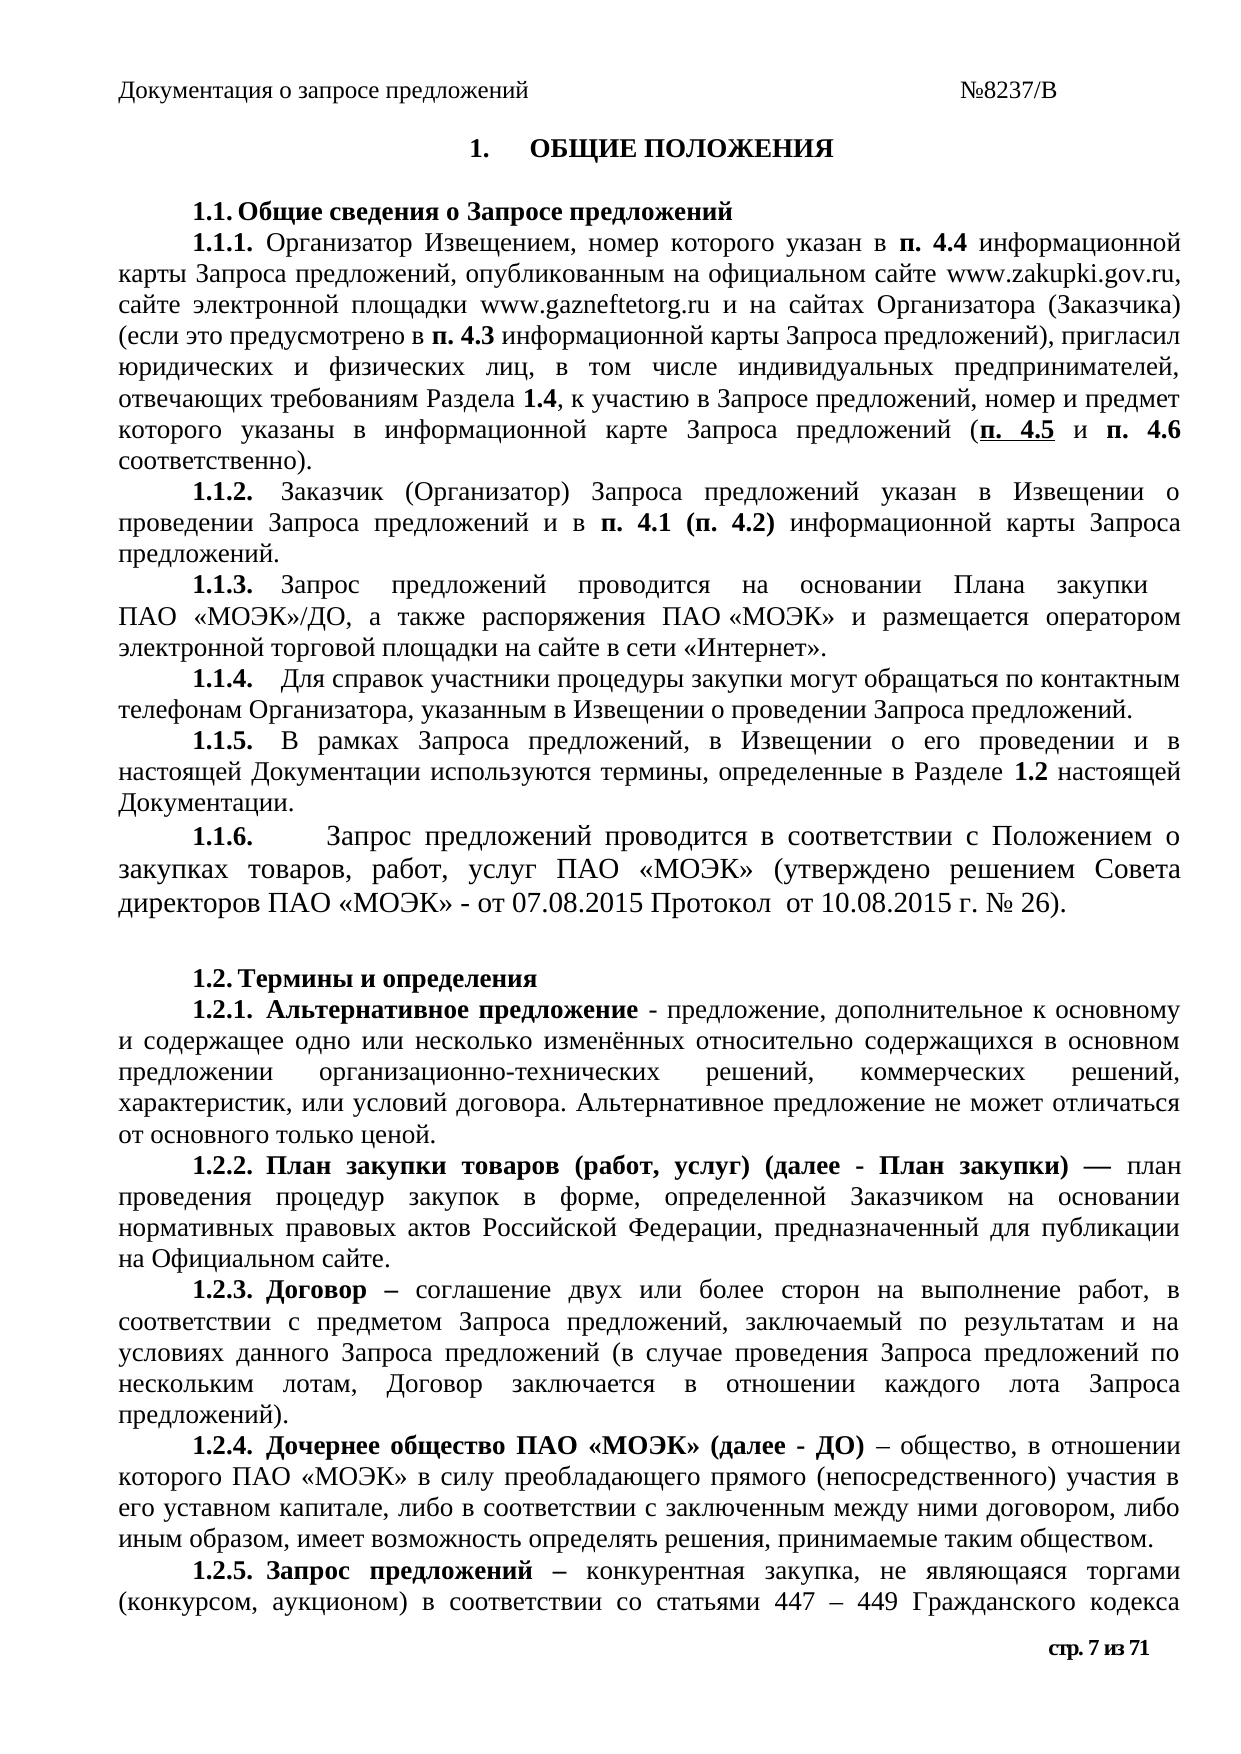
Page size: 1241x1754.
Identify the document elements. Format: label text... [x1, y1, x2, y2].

list В рамках Запроса предложений, в Извещении о его проведении и в настоящей Документации используются термины, определенные в Разделе 1.2 настоящей Документации. [118, 724, 1181, 818]
list Альтернативное предложение - предложение, дополнительное к основному и содержащее одно или несколько изменённых относительно содержащихся в основном предложении организационно-технических решений, коммерческих решений, характеристик, или условий договора. Альтернативное предложение не может отличаться от основного только ценой. [118, 993, 1181, 1149]
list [118, 1554, 1181, 1616]
subtitle Термины и определения [118, 962, 1181, 993]
list Запрос предложений проводится в соответствии с Положением о закупках товаров, работ, услуг ПАО «МОЭК» (утверждено решением Совета директоров ПАО «МОЭК» - от 07.08.2015 Протокол от 10.08.2015 г. № 26). [118, 818, 1181, 918]
list Заказчик (Организатор) Запроса предложений указан в Извещении о проведении Запроса предложений и в п. 4.1 (п. 4.2) информационной карты Запроса предложений. [118, 475, 1181, 568]
list Договор – соглашение двух или более сторон на выполнение работ, в соответствии с предметом Запроса предложений, заключаемый по результатам и на условиях данного Запроса предложений (в случае проведения Запроса предложений по нескольким лотам, Договор заключается в отношении каждого лота Запроса предложений). [118, 1273, 1181, 1429]
subtitle Общие сведения о Запросе предложений [118, 195, 1181, 226]
list ОБЩИЕ ПОЛОЖЕНИЯ [118, 132, 1181, 164]
list План закупки товаров (работ, услуг) (далее - План закупки) — план проведения процедур закупок в форме, определенной Заказчиком на основании нормативных правовых актов Российской Федерации, предназначенный для публикации на Официальном сайте. [118, 1149, 1181, 1273]
list Дочернее общество ПАО «МОЭК» (далее - ДО) – общество, в отношении которого ПАО «МОЭК» в силу преобладающего прямого (непосредственного) участия в его уставном капитале, либо в соответствии с заключенным между ними договором, либо иным образом, имеет возможность определять решения, принимаемые таким обществом. [118, 1429, 1181, 1554]
list Для справок участники процедуры закупки могут обращаться по контактным телефонам Организатора, указанным в Извещении о проведении Запроса предложений. [118, 662, 1181, 724]
list Организатор Извещением, номер которого указан в п. 4.4 информационной карты Запроса предложений, опубликованным на официальном сайте www.zakupki.gov.ru, сайте электронной площадки www.gazneftetorg.ru и на сайтах Организатора (Заказчика) (если это предусмотрено в п. 4.3 информационной карты Запроса предложений), пригласил юридических и физических лиц, в том числе индивидуальных предпринимателей, отвечающих требованиям Раздела 1.4, к участию в Запросе предложений, номер и предмет которого указаны в информационной карте Запроса предложений (п. 4.5 и п. 4.6 соответственно). [118, 226, 1181, 475]
list Запрос предложений проводится на основании Плана закупки ПАО «МОЭК»/ДО, а также распоряжения ПАО «МОЭК» и размещается оператором электронной торговой площадки на сайте в сети «Интернет». [118, 568, 1181, 662]
